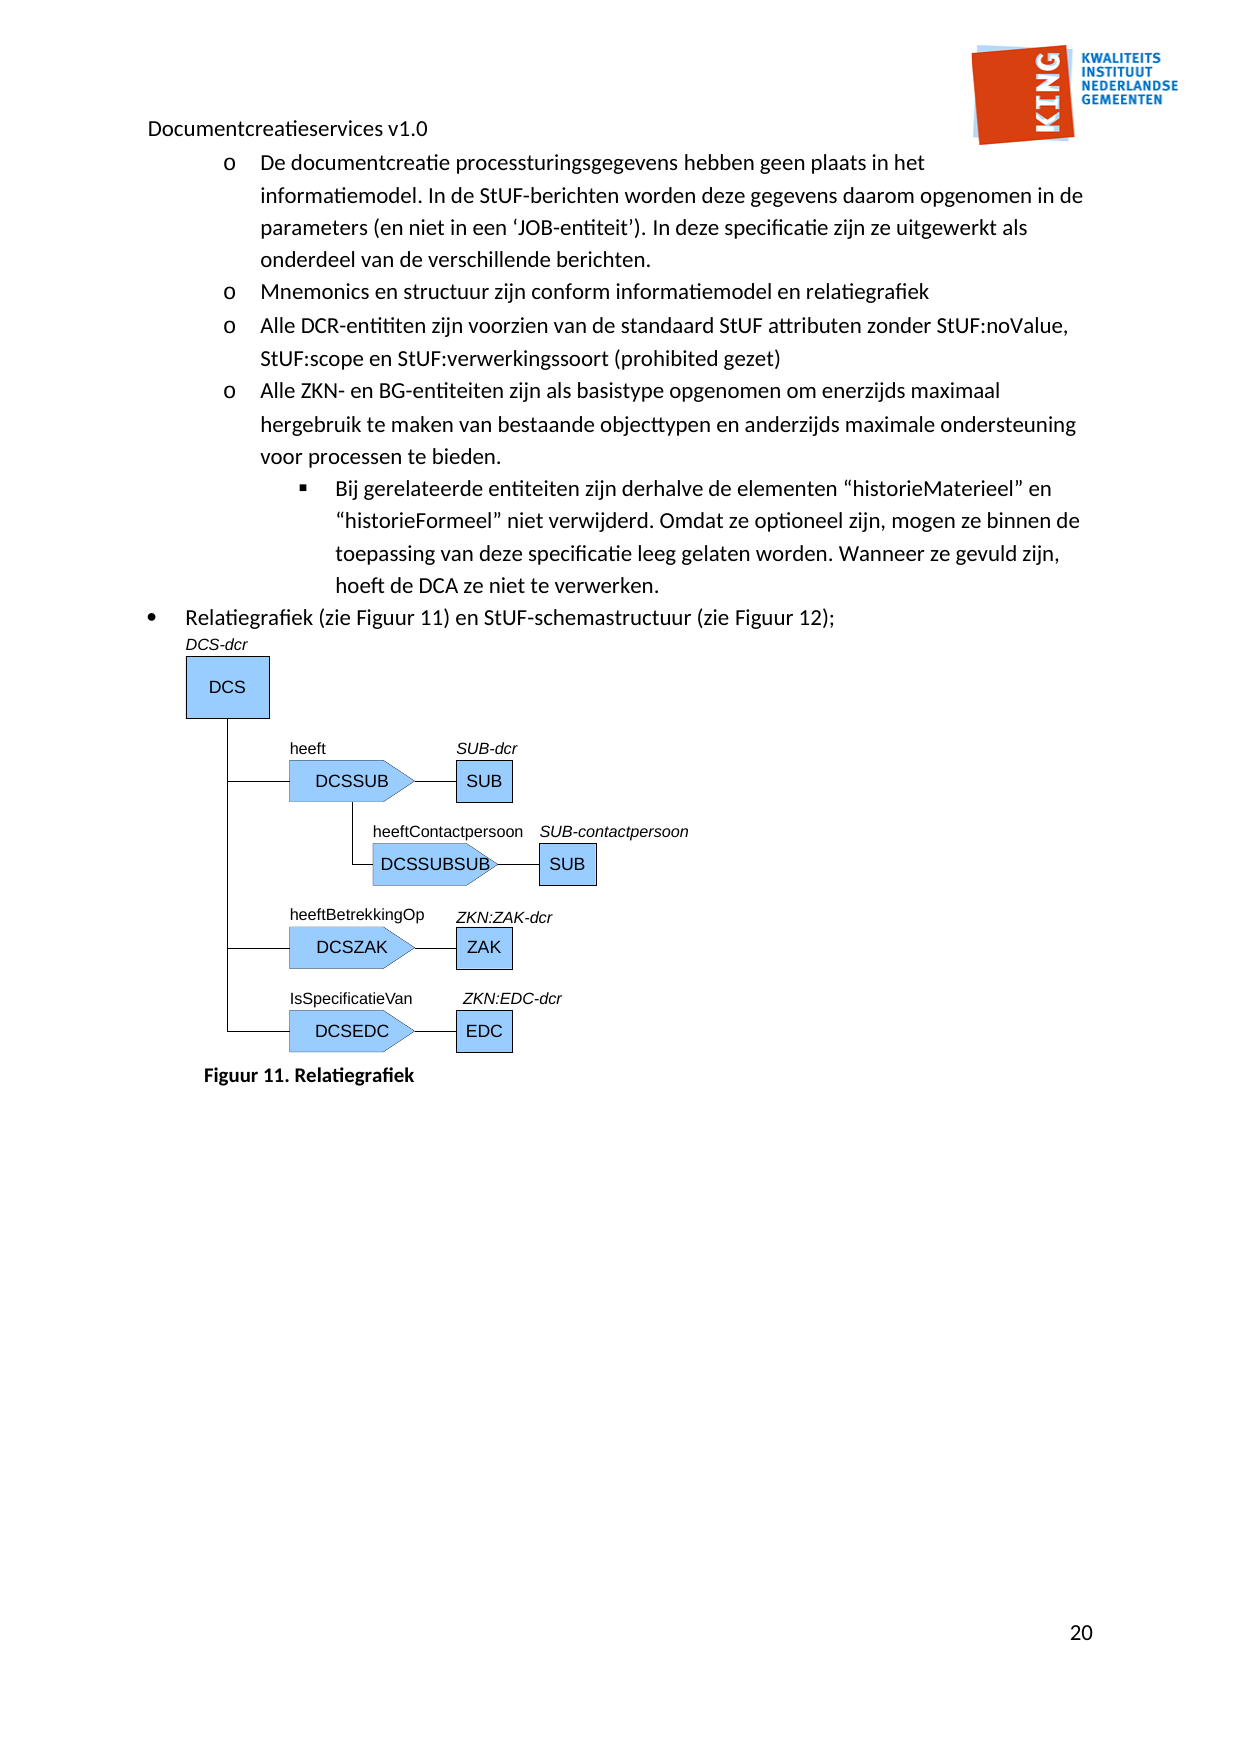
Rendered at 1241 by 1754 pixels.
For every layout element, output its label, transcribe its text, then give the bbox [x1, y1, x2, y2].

list De documentcreatie processturingsgegevens hebben geen plaats in het informatiemodel. In de StUF-berichten worden deze gegevens daarom opgenomen in de parameters (en niet in een ‘JOB-entiteit’). In deze specificatie zijn ze uitgewerkt als onderdeel van de verschillende berichten. [223, 148, 1093, 273]
list Alle ZKN- en BG-entiteiten zijn als basistype opgenomen om enerzijds maximaal hergebruik te maken van bestaande objecttypen en anderzijds maximale ondersteuning voor processen te bieden. [223, 377, 1093, 470]
list Alle DCR-entititen zijn voorzien van de standaard StUF attributen zonder StUF:noValue, StUF:scope en StUF:verwerkingssoort (prohibited gezet) [223, 311, 1093, 372]
picture [971, 45, 1178, 145]
list Bij gerelateerde entiteiten zijn derhalve de elementen “historieMaterieel” en “historieFormeel” niet verwijderd. Omdat ze optioneel zijn, mogen ze binnen de toepassing van deze specificatie leeg gelaten worden. Wanneer ze gevuld zijn, hoeft de DCA ze niet te verwerken. [298, 474, 1093, 599]
list Relatiegrafiek (zie Figuur 11) en StUF-schemastructuur (zie Figuur 12); [148, 603, 1093, 1088]
list Mnemonics en structuur zijn conform informatiemodel en relatiegrafiek [223, 277, 1093, 307]
